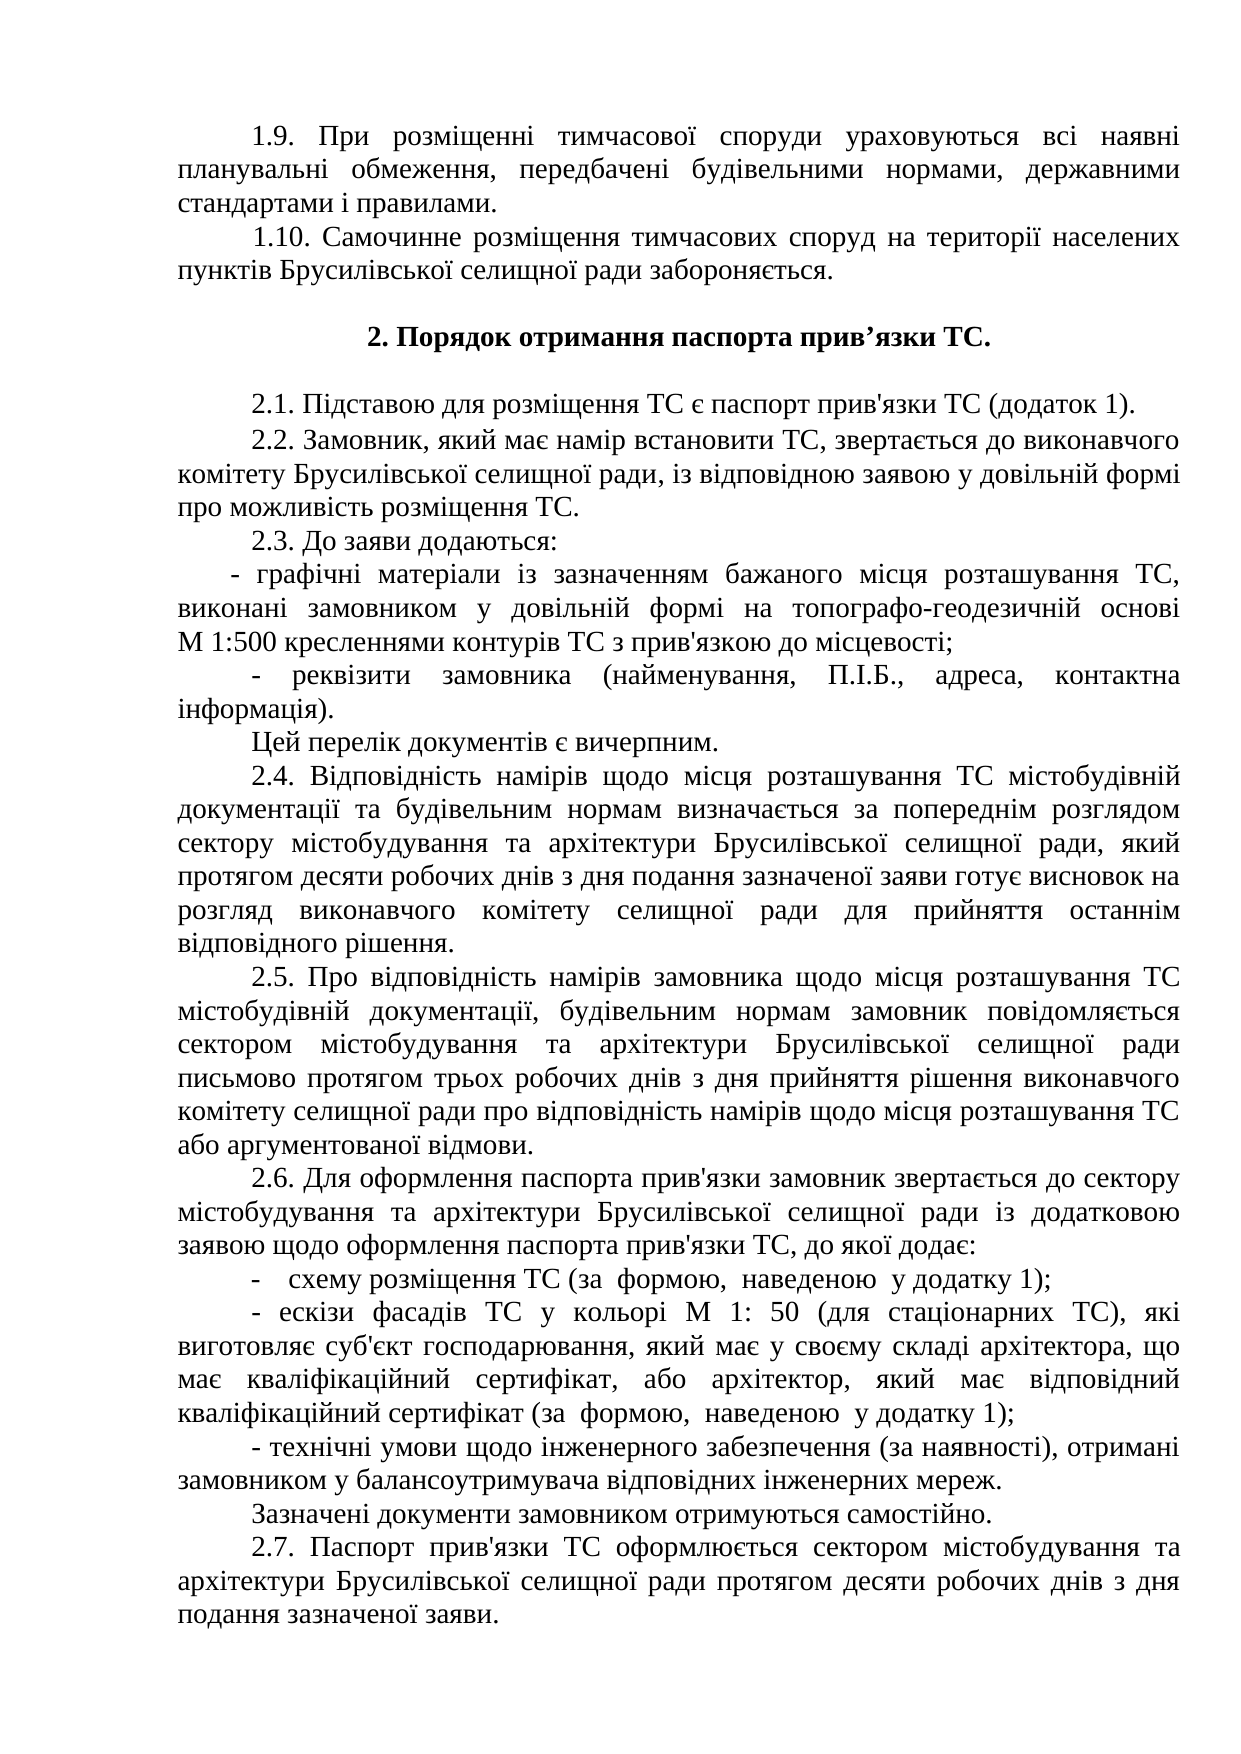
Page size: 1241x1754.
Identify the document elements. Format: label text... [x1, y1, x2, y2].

text 1.9. При розміщенні тимчасової споруди ураховуються всі наявні планувальні обмеження, передбачені будівельними нормами, державними стандартами і правилами. [177, 118, 1181, 219]
text 2.4. Відповідність намірів щодо місця розташування ТС містобудівній документації та будівельним нормам визначається за попереднім розглядом сектору містобудування та архітектури Брусилівської селищної ради, який протягом десяти робочих днів з дня подання зазначеної заяви готує висновок на розгляд виконавчого комітету селищної ради для прийняття останнім відповідного рішення. [177, 758, 1181, 959]
text 2.2. Замовник, який має намір встановити ТС, звертається до виконавчого комітету Брусилівської селищної ради, із відповідною заявою у довільній формі про можливість розміщення ТС. [177, 422, 1181, 523]
list схему розміщення ТС (за формою, наведеною у додатку 1); [251, 1261, 1181, 1294]
text Цей перелік документів є вичерпним. [177, 724, 1181, 758]
text - графічні матеріали із зазначенням бажаного місця розташування ТС, виконані замовником у довільній формі на топографо-геодезичній основі М 1:500 кресленнями контурів ТС з прив'язкою до місцевості; [177, 557, 1181, 657]
text - реквізити замовника (найменування, П.І.Б., адреса, контактна інформація). [177, 657, 1181, 724]
text 1.10. Самочинне розміщення тимчасових споруд на території населених пунктів Брусилівської селищної ради забороняється. [177, 219, 1181, 286]
text 2.3. До заяви додаються: [177, 523, 1181, 557]
text 2.7. Паспорт прив'язки ТС оформлюється сектором містобудування та архітектури Брусилівської селищної ради протягом десяти робочих днів з дня подання зазначеної заяви. [177, 1529, 1181, 1630]
text 2.6. Для оформлення паспорта прив'язки замовник звертається до сектору містобудування та архітектури Брусилівської селищної ради із додатковою заявою щодо оформлення паспорта прив'язки ТС, до якої додає: [177, 1160, 1181, 1261]
text 2.5. Про відповідність намірів замовника щодо місця розташування ТС містобудівній документації, будівельним нормам замовник повідомляється сектором містобудування та архітектури Брусилівської селищної ради письмово протягом трьох робочих днів з дня прийняття рішення виконавчого комітету селищної ради про відповідність намірів щодо місця розташування ТС або аргументованої відмови. [177, 959, 1181, 1160]
text 2. Порядок отримання паспорта прив’язки ТС. [177, 319, 1181, 353]
text - ескізи фасадів ТС у кольорі М 1: 50 (для стаціонарних ТС), які виготовляє суб'єкт господарювання, який має у своєму складі архітектора, що має кваліфікаційний сертифікат, або архітектор, який має відповідний кваліфікаційний сертифікат (за формою, наведеною у додатку 1); [177, 1294, 1181, 1429]
text Зазначені документи замовником отримуються самостійно. [177, 1496, 1181, 1529]
text 2.1. Підставою для розміщення ТС є паспорт прив'язки ТС (додаток 1). [177, 386, 1181, 422]
text - технічні умови щодо інженерного забезпечення (за наявності), отримані замовником у балансоутримувача відповідних інженерних мереж. [177, 1429, 1181, 1496]
